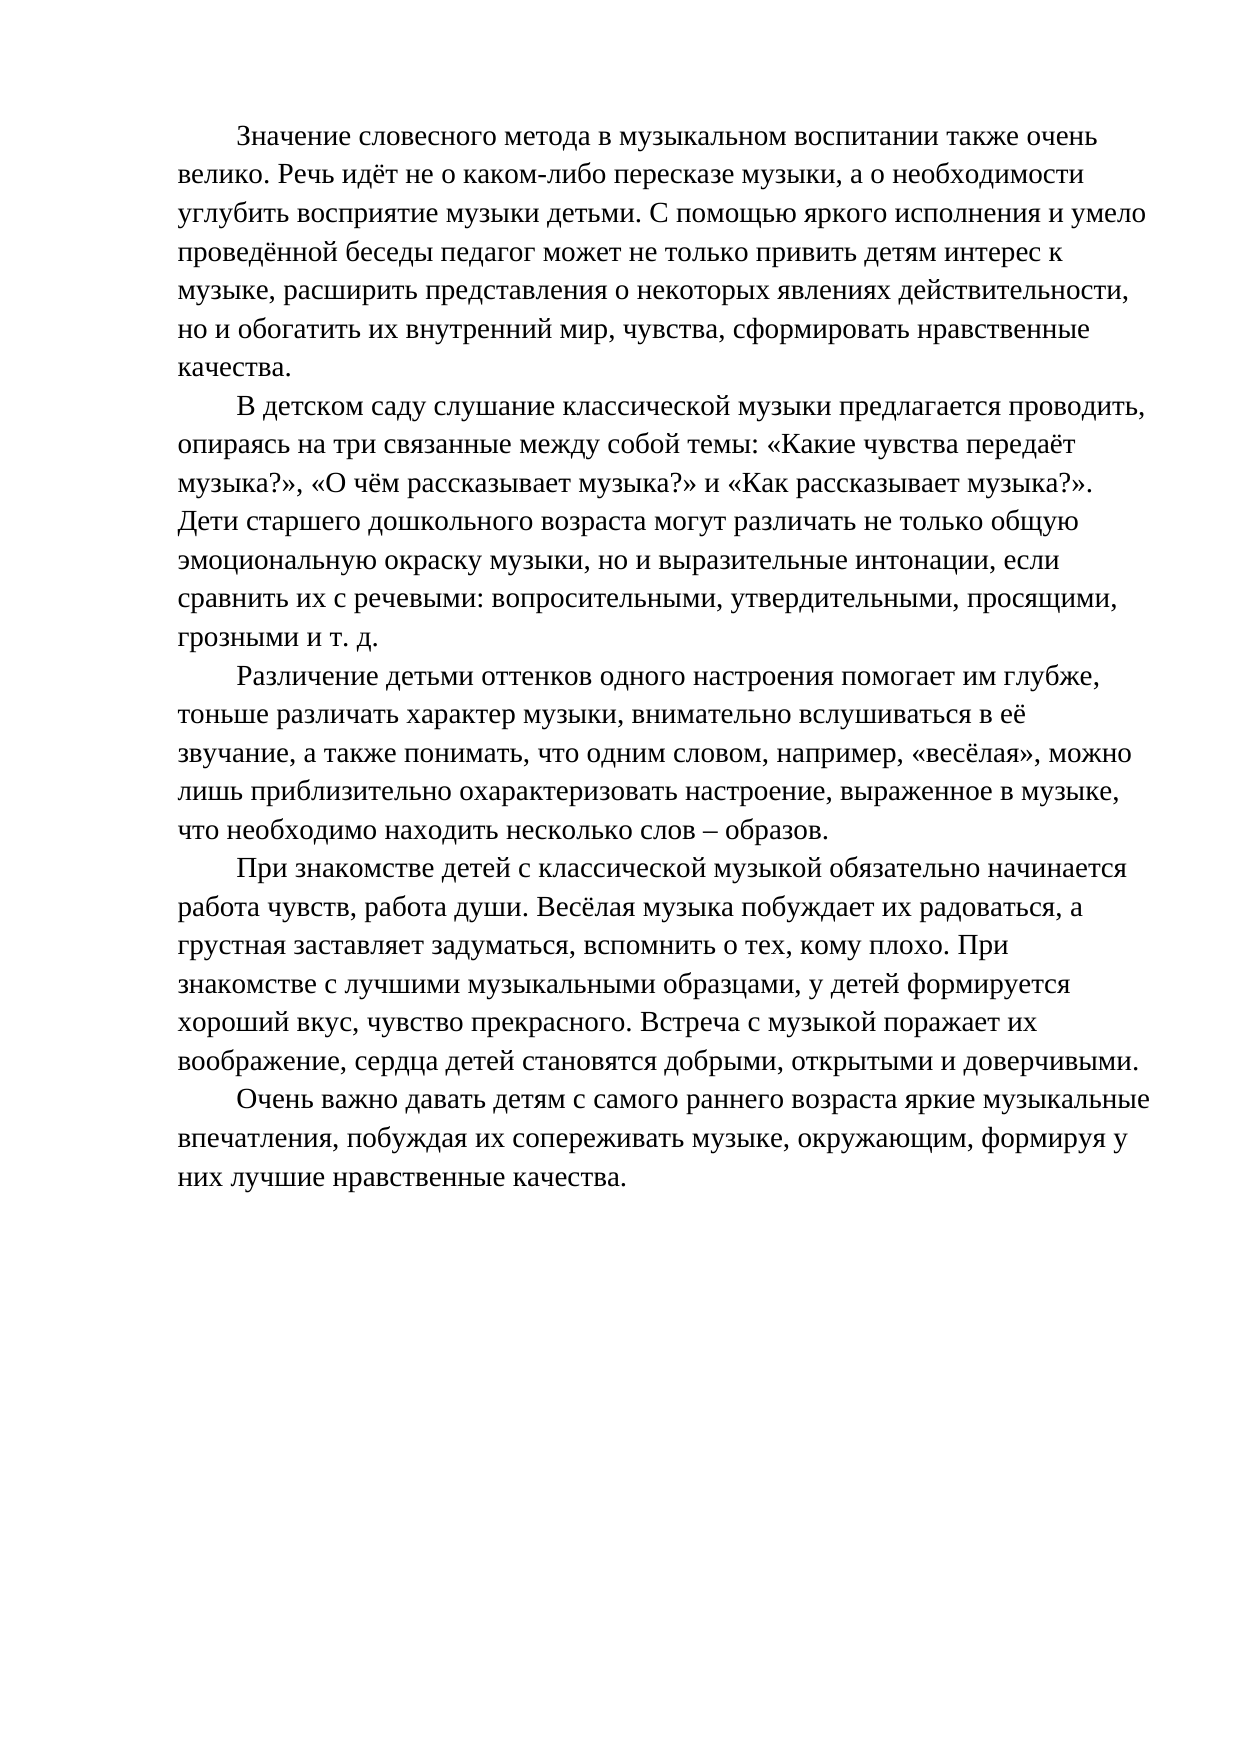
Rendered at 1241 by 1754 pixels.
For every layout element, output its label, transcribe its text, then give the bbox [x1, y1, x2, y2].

text Значение словесного метода в музыкальном воспитании также очень велико. Речь идёт не о каком-либо пересказе музыки, а о необходимости углубить восприятие музыки детьми. С помощью яркого исполнения и умело проведённой беседы педагог может не только привить детям интерес к музыке, расширить представления о некоторых явлениях действительности, но и обогатить их внутренний мир, чувства, сформировать нравственные качества. [177, 118, 1152, 383]
text Различение детьми оттенков одного настроения помогает им глубже, тоньше различать характер музыки, внимательно вслушиваться в её звучание, а также понимать, что одним словом, например, «весёлая», можно лишь приблизительно охарактеризовать настроение, выраженное в музыке, что необходимо находить несколько слов – образов. [177, 658, 1152, 845]
text В детском саду слушание классической музыки предлагается проводить, опираясь на три связанные между собой темы: «Какие чувства передаёт музыка?», «О чём рассказывает музыка?» и «Как рассказывает музыка?». Дети старшего дошкольного возраста могут различать не только общую эмоциональную окраску музыки, но и выразительные интонации, если сравнить их с речевыми: вопросительными, утвердительными, просящими, грозными и т. д. [177, 388, 1152, 653]
text При знакомстве детей с классической музыкой обязательно начинается работа чувств, работа души. Весёлая музыка побуждает их радоваться, а грустная заставляет задуматься, вспомнить о тех, кому плохо. При знакомстве с лучшими музыкальными образцами, у детей формируется хороший вкус, чувство прекрасного. Встреча с музыкой поражает их воображение, сердца детей становятся добрыми, открытыми и доверчивыми. [177, 850, 1152, 1077]
text Очень важно давать детям с самого раннего возраста яркие музыкальные впечатления, побуждая их сопереживать музыке, окружающим, формируя у них лучшие нравственные качества. [177, 1082, 1152, 1192]
